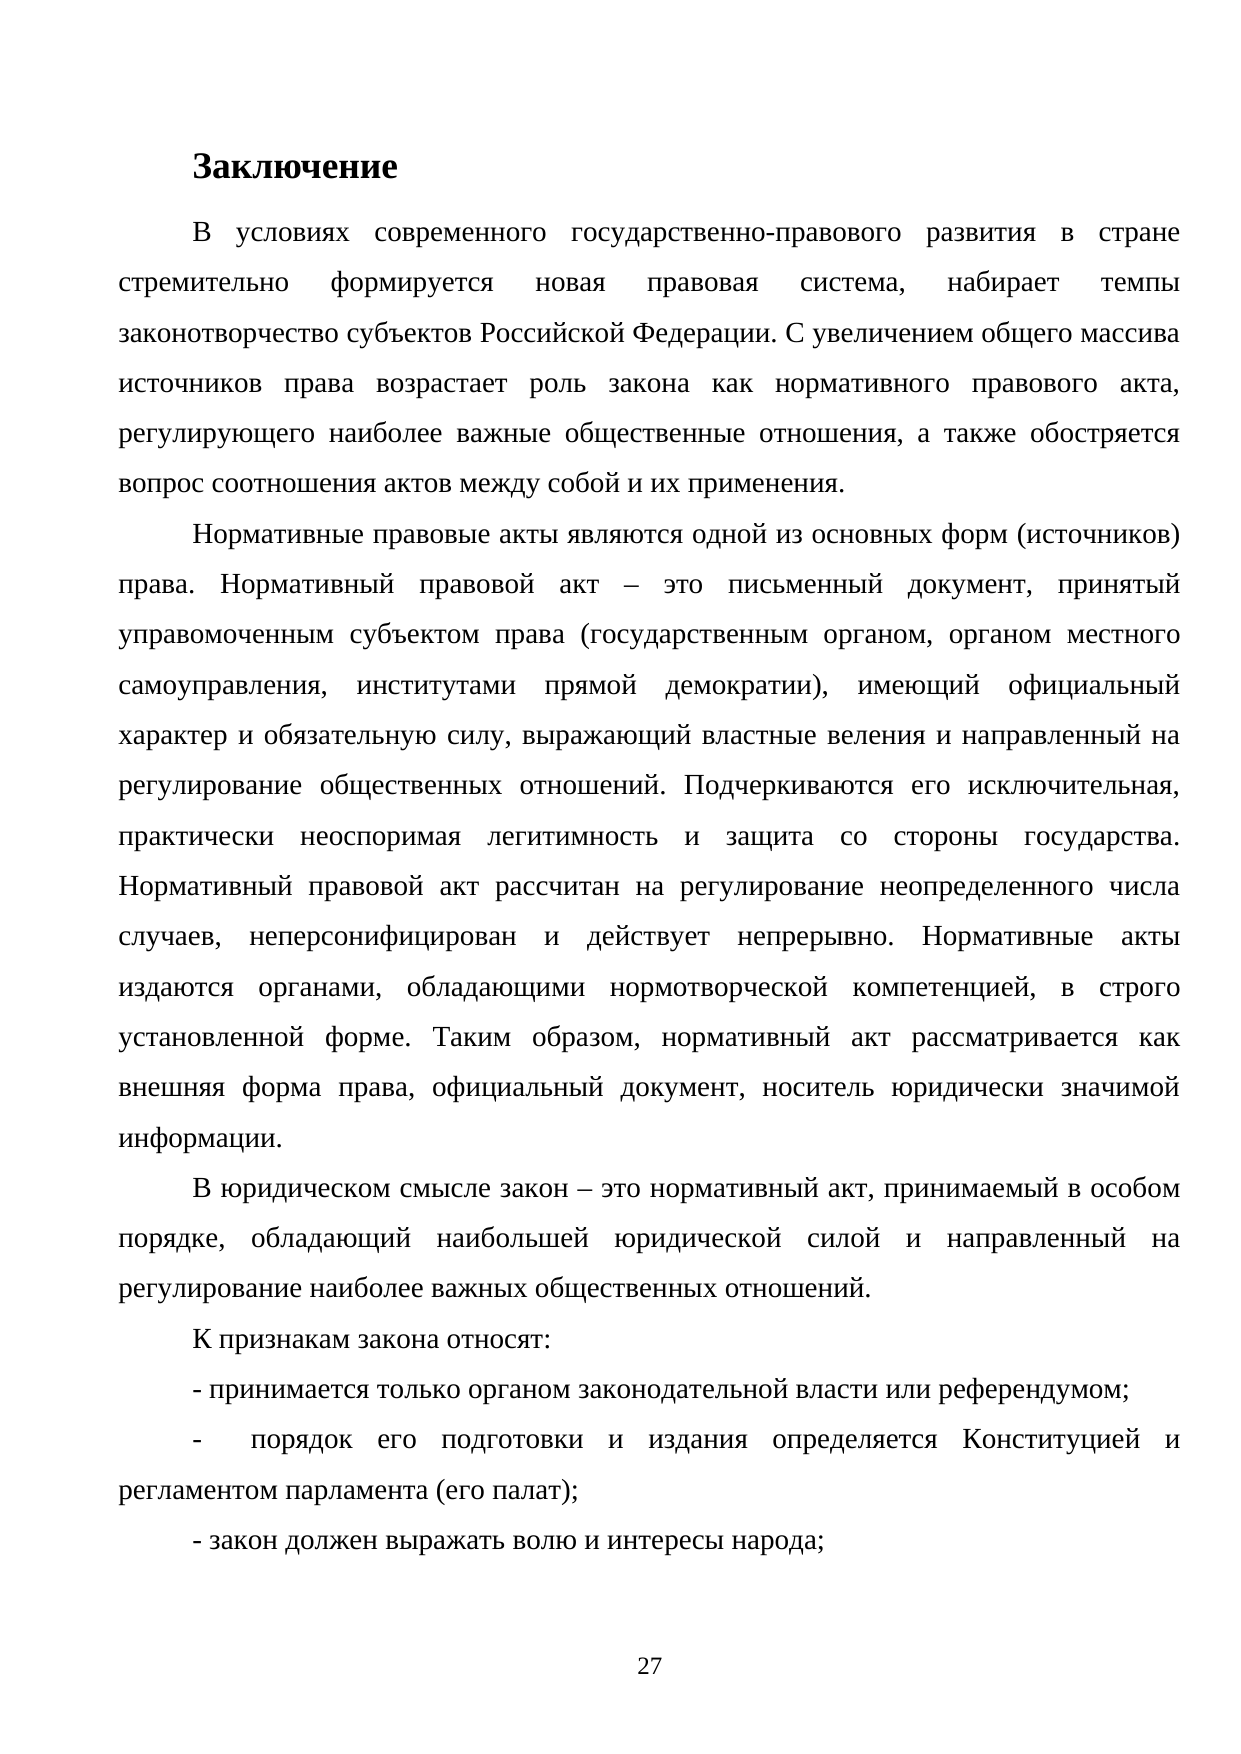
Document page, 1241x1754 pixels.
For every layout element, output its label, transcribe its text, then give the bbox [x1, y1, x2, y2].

text В юридическом смысле закон – это нормативный акт, принимаемый в особом порядке, обладающий наибольшей юридической силой и направленный на регулирование наиболее важных общественных отношений. [118, 1170, 1181, 1304]
text - принимается только органом законодательной власти или референдумом; [118, 1371, 1181, 1405]
text - порядок его подготовки и издания определяется Конституцией и регламентом парламента (его палат); [118, 1422, 1181, 1505]
text Нормативные правовые акты являются одной из основных форм (источников) права. Нормативный правовой акт – это письменный документ, принятый управомоченным субъектом права (государственным органом, органом местного самоуправления, институтами прямой демократии), имеющий официальный характер и обязательную силу, выражающий властные веления и направленный на регулирование общественных отношений. Подчеркиваются его исключительная, практически неоспоримая легитимность и защита со стороны государства. Нормативный правовой акт рассчитан на регулирование неопределенного числа случаев, неперсонифицирован и действует непрерывно. Нормативные акты издаются органами, обладающими нормотворческой компетенцией, в строго установленной форме. Таким образом, нормативный акт рассматривается как внешняя форма права, официальный документ, носитель юридически значимой информации. [118, 516, 1181, 1153]
text - закон должен выражать волю и интересы народа; [118, 1522, 1181, 1556]
text В условиях современного государственно-правового развития в стране стремительно формируется новая правовая система, набирает темпы законотворчество субъектов Российской Федерации. С увеличением общего массива источников права возрастает роль закона как нормативного правового акта, регулирующего наиболее важные общественные отношения, а также обостряется вопрос соотношения актов между собой и их применения. [118, 214, 1181, 499]
text К признакам закона относят: [118, 1321, 1181, 1354]
subtitle Заключение [118, 143, 1181, 186]
